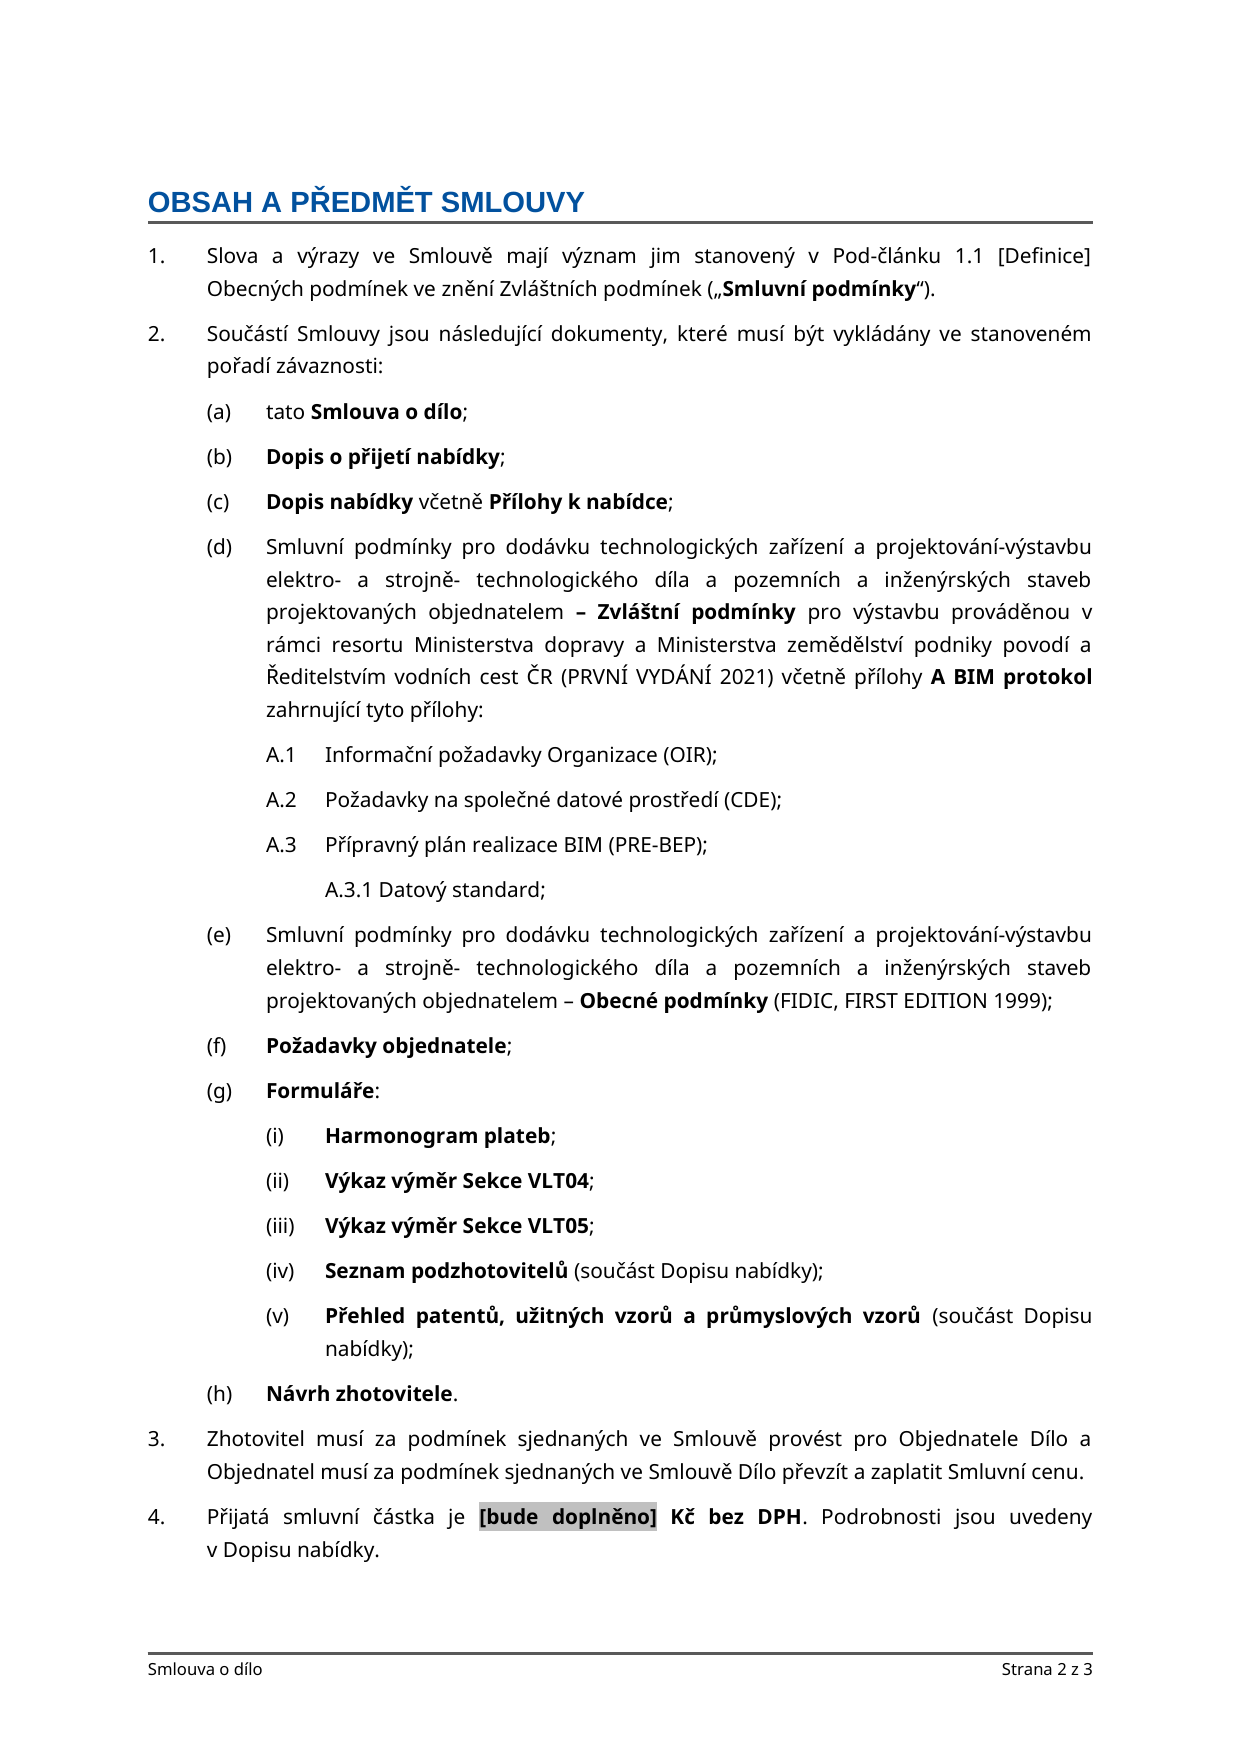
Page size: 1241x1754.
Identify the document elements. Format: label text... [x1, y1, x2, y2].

text Dopis nabídky včetně Přílohy k nabídce; [207, 487, 1093, 515]
text Výkaz výměr Sekce VLT04; [266, 1166, 1093, 1195]
text Seznam podzhotovitelů (součást Dopisu nabídky); [266, 1256, 1093, 1285]
text Zhotovitel musí za podmínek sjednaných ve Smlouvě provést pro Objednatele Dílo a Objednatel musí za podmínek sjednaných ve Smlouvě Dílo převzít a zaplatit Smluvní cenu. [148, 1424, 1093, 1485]
text Smluvní podmínky pro dodávku technologických zařízení a projektování-výstavbu elektro- a strojně- technologického díla a pozemních a inženýrských staveb projektovaných objednatelem – Obecné podmínky (FIDIC, FIRST EDITION 1999); [207, 921, 1093, 1014]
text Obsah a předmět Smlouvy [148, 185, 1093, 221]
text Dopis o přijetí nabídky; [207, 442, 1093, 470]
text Přijatá smluvní částka je [bude doplněno] Kč bez DPH. Podrobnosti jsou uvedeny v Dopisu nabídky. [148, 1502, 1093, 1563]
text Výkaz výměr Sekce VLT05; [266, 1211, 1093, 1240]
text A.2 Požadavky na společné datové prostředí (CDE); [266, 785, 1093, 814]
text Smluvní podmínky pro dodávku technologických zařízení a projektování-výstavbu elektro- a strojně- technologického díla a pozemních a inženýrských staveb projektovaných objednatelem – Zvláštní podmínky pro výstavbu prováděnou v rámci resortu Ministerstva dopravy a Ministerstva zemědělství podniky povodí a Ředitelstvím vodních cest ČR (PRVNÍ VYDÁNÍ 2021) včetně přílohy A BIM protokol zahrnující tyto přílohy: [207, 532, 1093, 723]
text tato Smlouva o dílo; [207, 397, 1093, 425]
text Slova a výrazy ve Smlouvě mají význam jim stanovený v Pod-článku 1.1 [Definice] Obecných podmínek ve znění Zvláštních podmínek („Smluvní podmínky“). [148, 241, 1093, 302]
text Formuláře: [207, 1076, 1093, 1104]
text Návrh zhotovitele. [207, 1379, 1093, 1408]
text A.3.1 Datový standard; [266, 876, 1093, 904]
text Přehled patentů, užitných vzorů a průmyslových vzorů (součást Dopisu nabídky); [266, 1302, 1093, 1363]
text A.3 Přípravný plán realizace BIM (PRE-BEP); [266, 830, 1093, 859]
text Požadavky objednatele; [207, 1031, 1093, 1059]
text A.1 Informační požadavky Organizace (OIR); [266, 740, 1093, 769]
text Součástí Smlouvy jsou následující dokumenty, které musí být vykládány ve stanoveném pořadí závaznosti: [148, 319, 1093, 380]
text Harmonogram plateb; [266, 1121, 1093, 1149]
